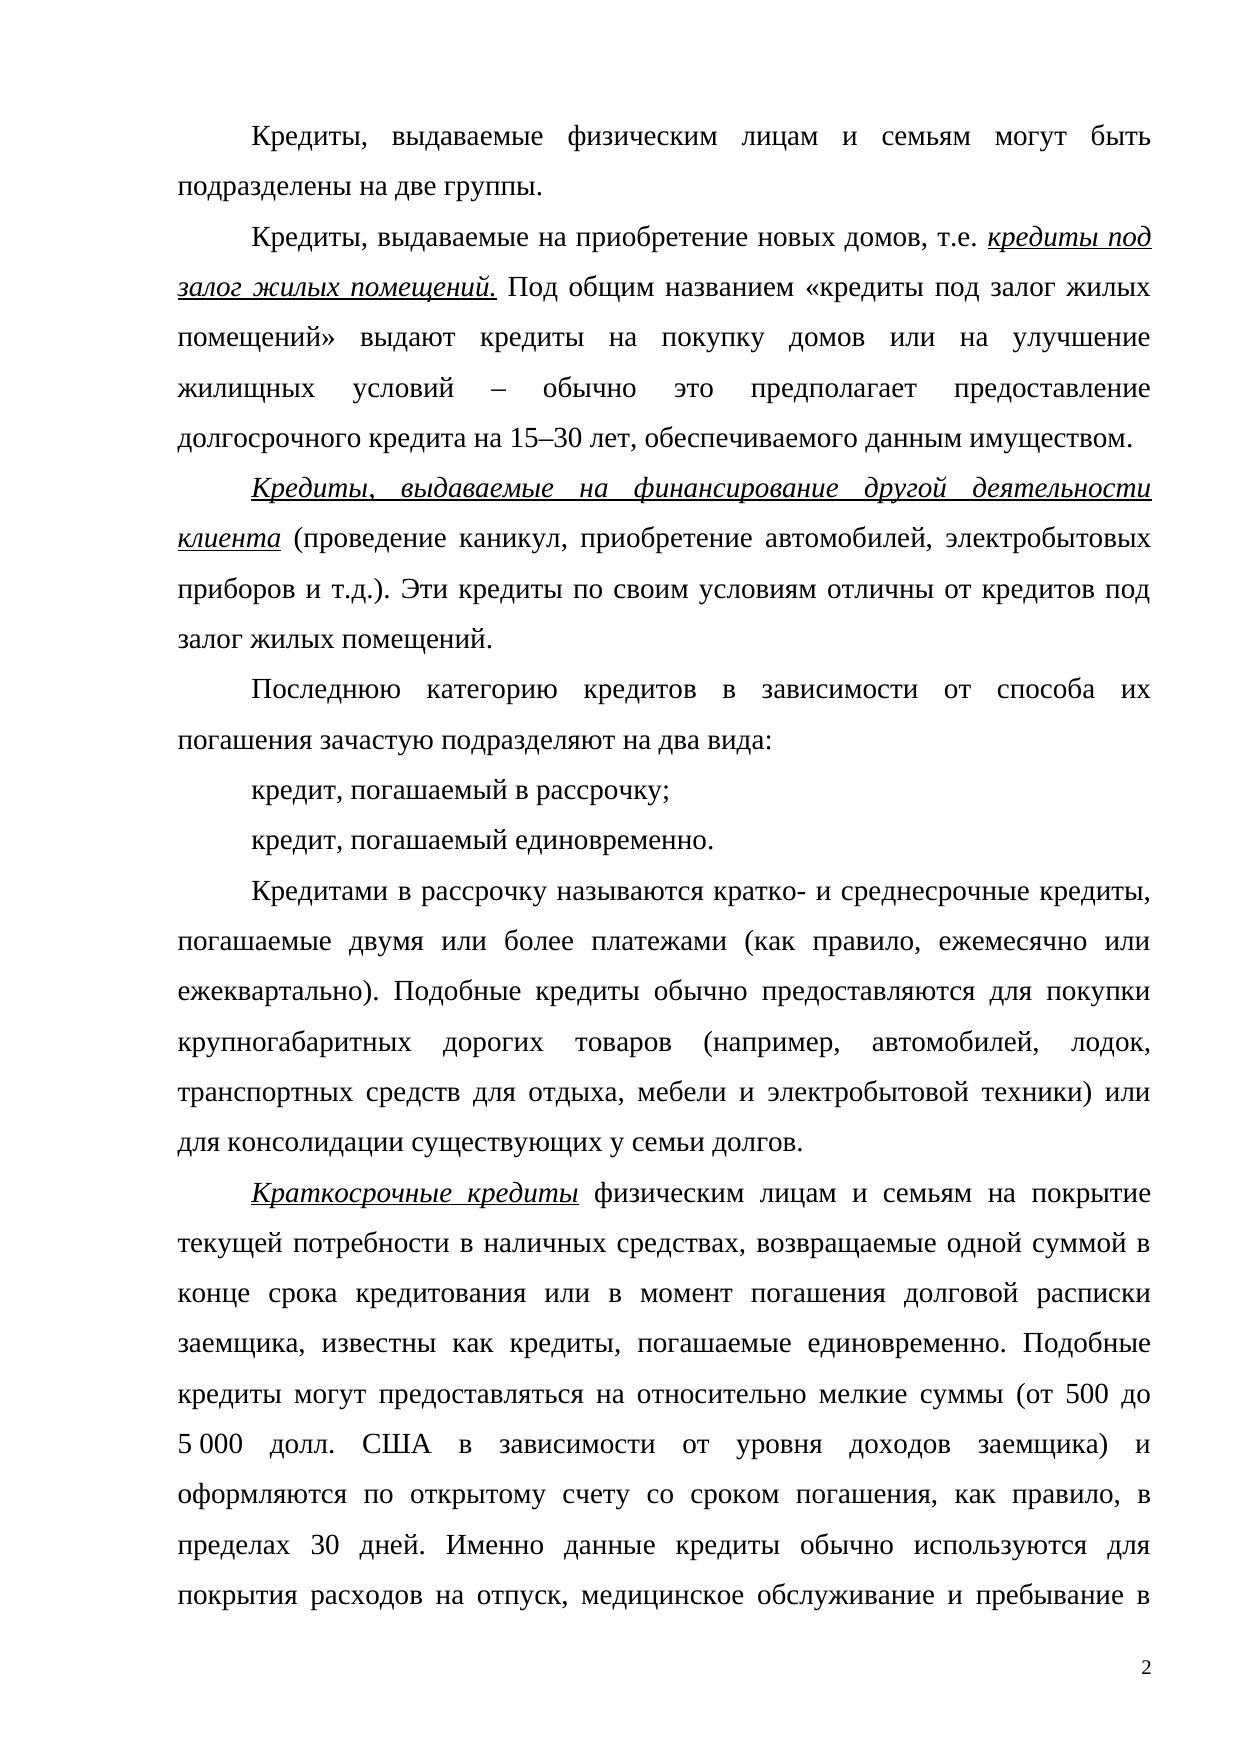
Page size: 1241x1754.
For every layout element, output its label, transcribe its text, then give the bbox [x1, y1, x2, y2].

text Кредиты, выдаваемые физическим лицам и семьям могут быть подразделены на две группы. [177, 118, 1152, 202]
text Кредитами в рассрочку называются кратко- и среднесрочные кредиты, погашаемые двумя или более платежами (как правило, ежемесячно или ежеквартально). Подобные кредиты обычно предоставляются для покупки крупногабаритных дорогих товаров (например, автомобилей, лодок, транспортных средств для отдыха, мебели и электробытовой техники) или для консолидации существующих у семьи долгов. [177, 873, 1152, 1158]
text Кредиты, выдаваемые на финансирование другой деятельности клиента (проведение каникул, приобретение автомобилей, электробытовых приборов и т.д.). Эти кредиты по своим условиям отличны от кредитов под залог жилых помещений. [177, 470, 1152, 655]
text кредит, погашаемый в рассрочку; [177, 772, 1152, 806]
text Кредиты, выдаваемые на приобретение новых домов, т.е. кредиты под залог жилых помещений. Под общим названием «кредиты под залог жилых помещений» выдают кредиты на покупку домов или на улучшение жилищных условий – обычно это предполагает предоставление долгосрочного кредита на 15–30 лет, обеспечиваемого данным имуществом. [177, 219, 1152, 453]
text Последнюю категорию кредитов в зависимости от способа их погашения зачастую подразделяют на два вида: [177, 672, 1152, 755]
text кредит, погашаемый единовременно. [177, 822, 1152, 856]
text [177, 1175, 1152, 1611]
